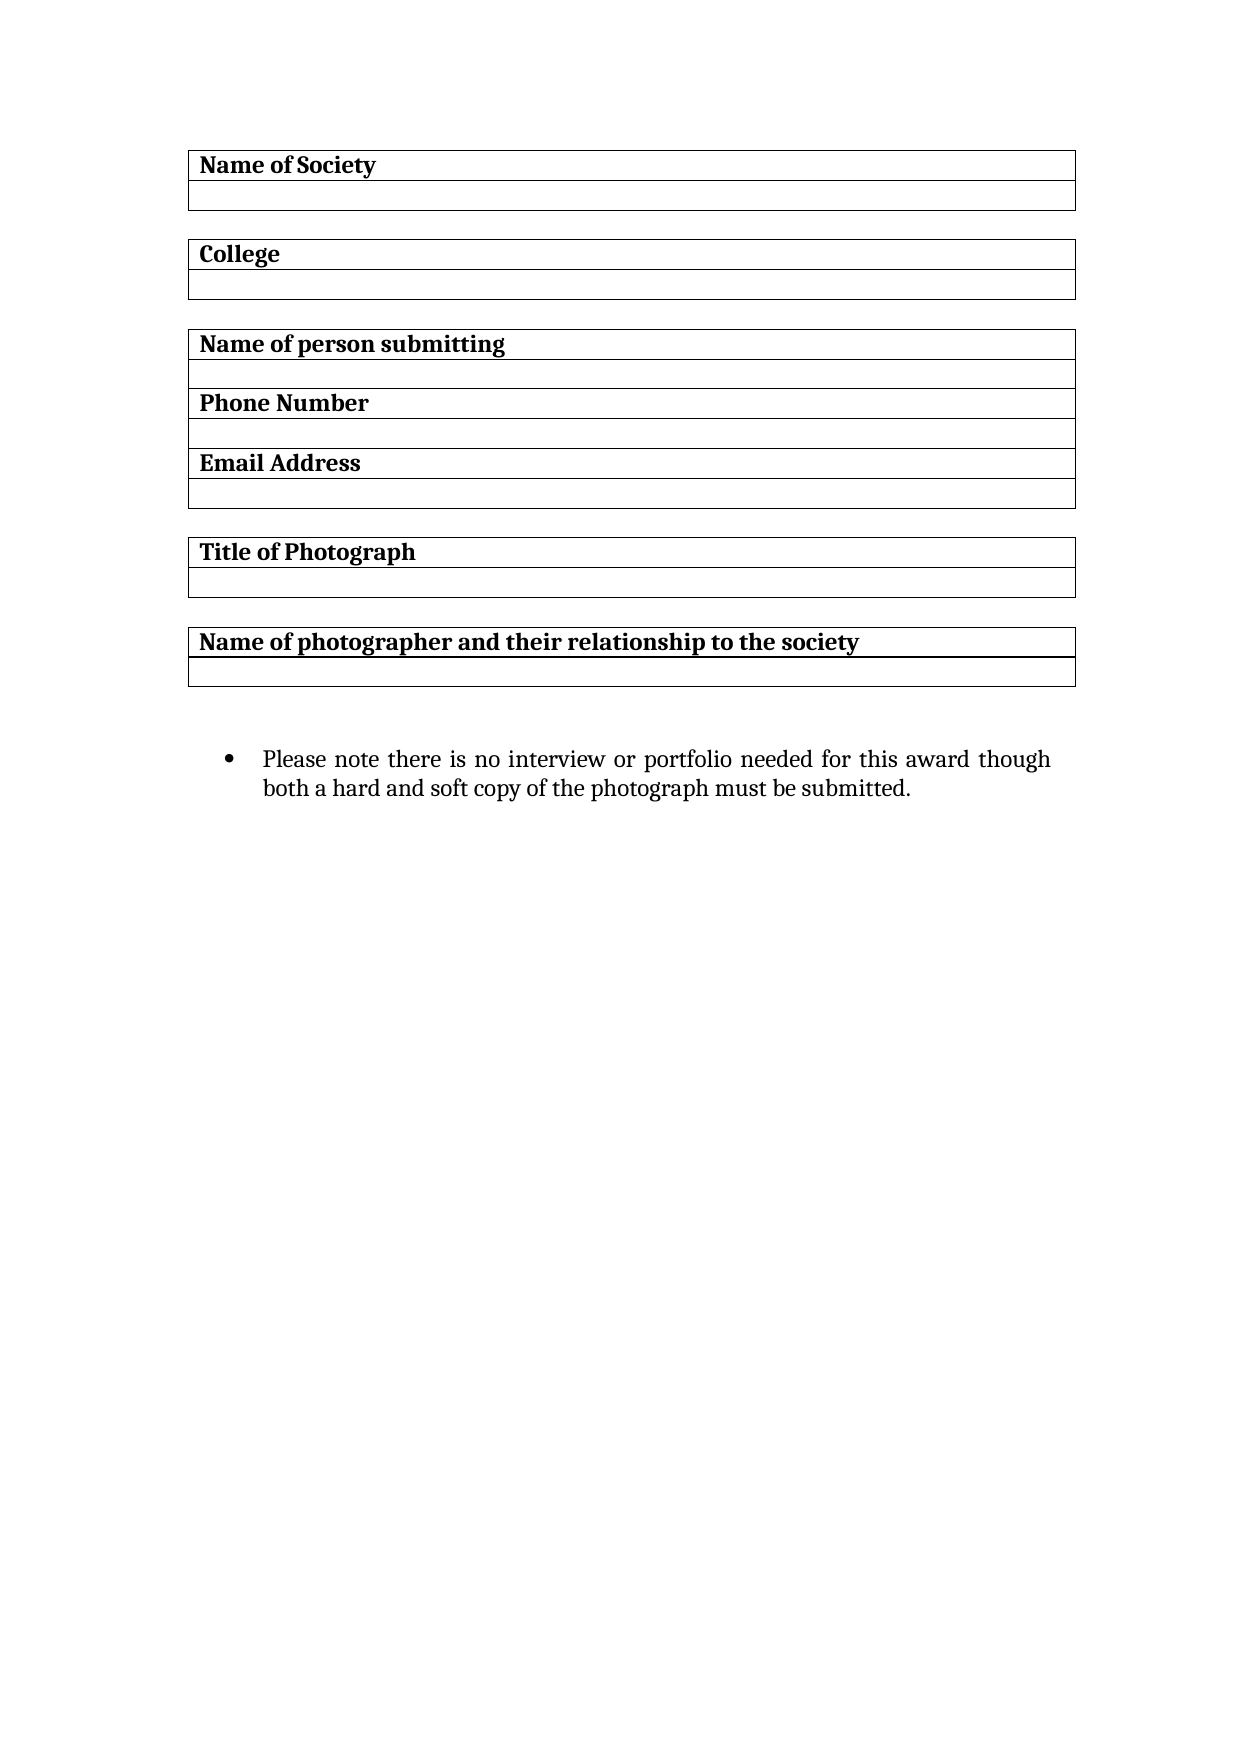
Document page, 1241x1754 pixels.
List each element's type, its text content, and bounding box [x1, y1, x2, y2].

table_cell [189, 568, 1075, 597]
table_header Name of person submitting [189, 330, 1075, 358]
table_cell [189, 360, 1075, 388]
table_header Title of Photograph [189, 538, 1075, 567]
table_cell [189, 181, 1075, 209]
list Please note there is no interview or portfolio needed for this award though both a hard and soft copy of the photograph must be submitted. [225, 745, 1053, 802]
table_header Name of photographer and their relationship to the society [189, 628, 1075, 656]
table_cell Phone Number [189, 389, 1075, 418]
table_cell [189, 479, 1075, 507]
table_header Name of Society [189, 151, 1075, 180]
table_cell [189, 658, 1075, 686]
table_cell [189, 270, 1075, 299]
table_cell [189, 419, 1075, 448]
table_header College [189, 240, 1075, 269]
table_cell Email Address [189, 449, 1075, 478]
